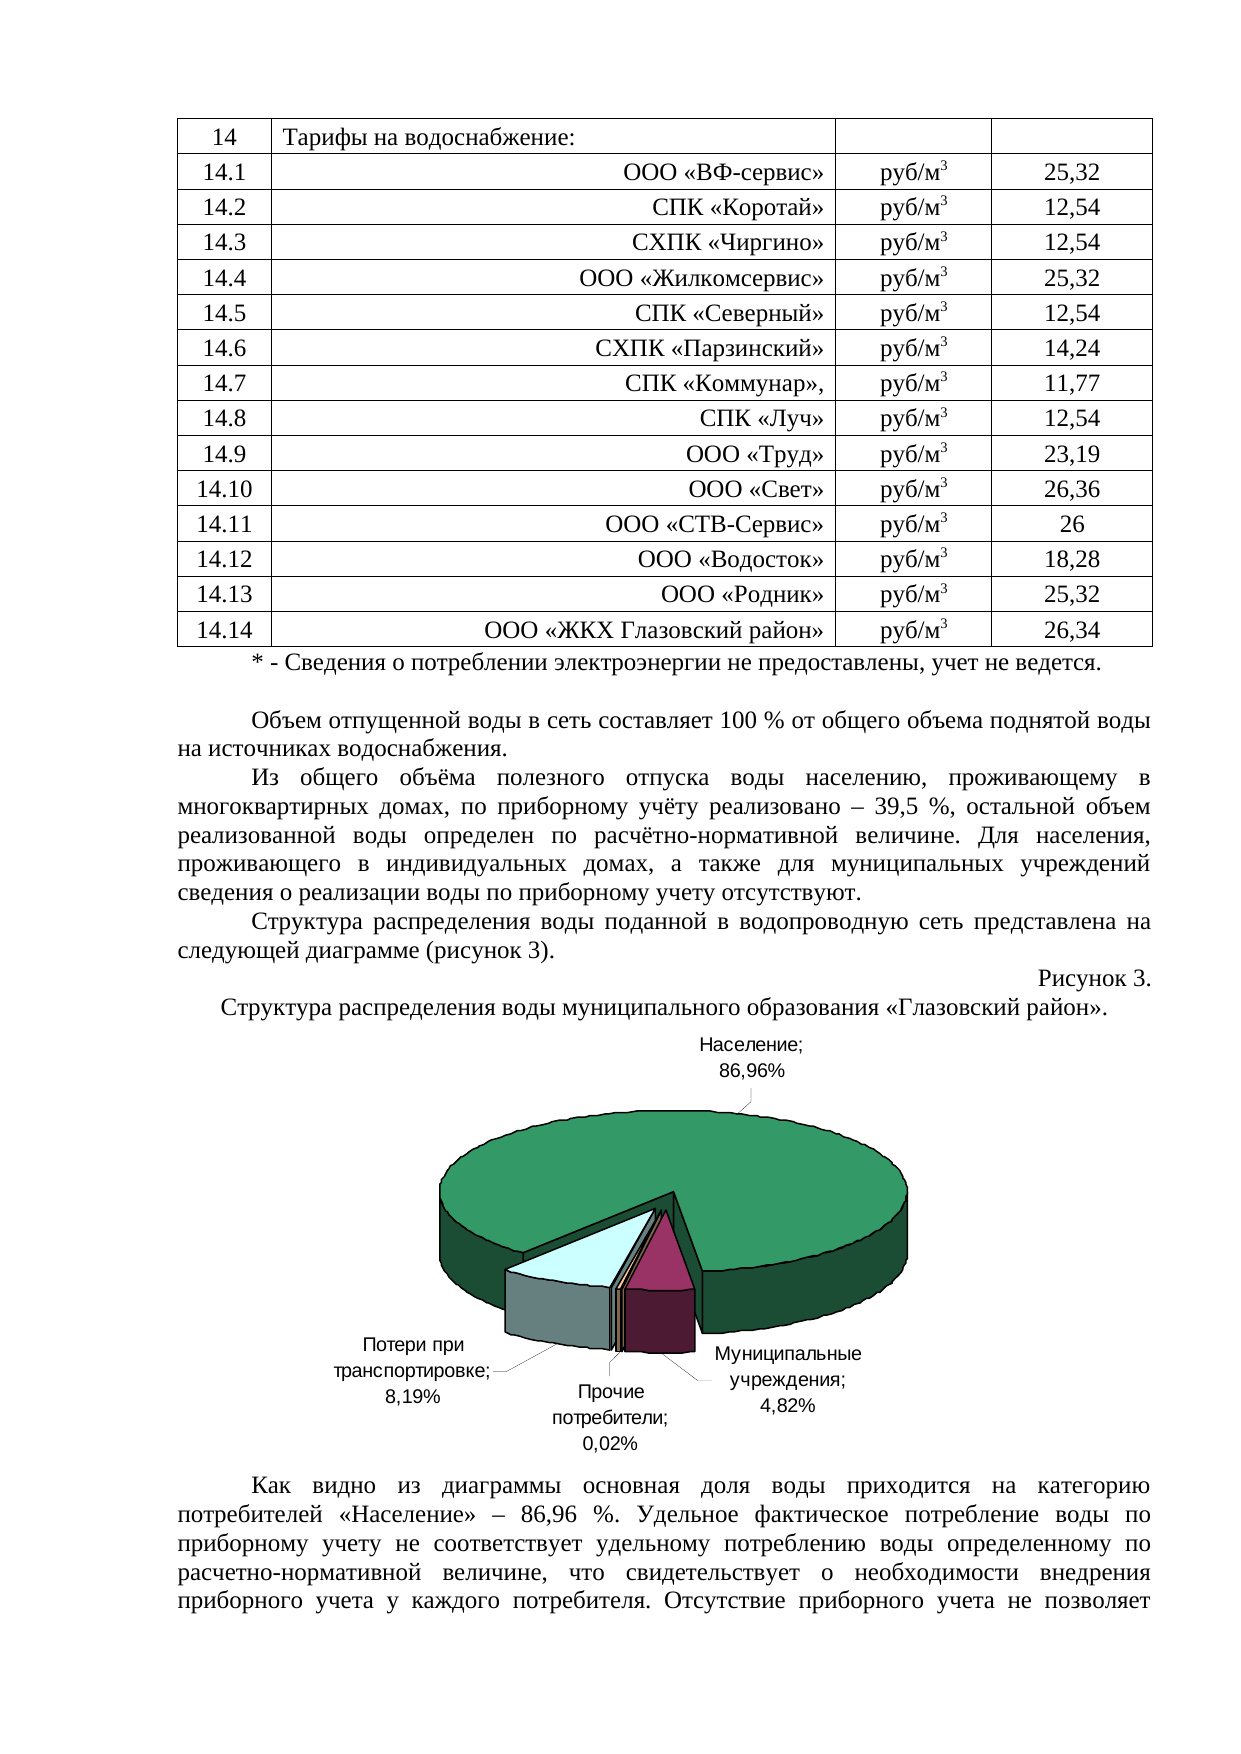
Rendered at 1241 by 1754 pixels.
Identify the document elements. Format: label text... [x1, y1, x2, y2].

table_cell 11,77 [992, 366, 1152, 400]
table_cell 26,36 [992, 471, 1152, 505]
text Из общего объёма полезного отпуска воды населению, проживающему в многоквартирных домах, по приборному учёту реализовано – 39,5 %, остальной объем реализованной воды определен по расчётно-нормативной величине. Для населения, проживающего в индивидуальных домах, а также для муниципальных учреждений сведения о реализации воды по приборному учету отсутствуют. [177, 762, 1152, 906]
table_cell ООО «ВФ-сервис» [272, 154, 835, 188]
table_cell 14.8 [178, 401, 271, 435]
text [177, 1471, 1152, 1614]
table_cell руб/м3 [836, 366, 991, 400]
text Структура распределения воды муниципального образования «Глазовский район». [177, 992, 1152, 1021]
table_cell 14.11 [178, 506, 271, 541]
table_cell руб/м3 [836, 225, 991, 259]
text Объем отпущенной воды в сеть составляет 100 % от общего объема поднятой воды на источниках водоснабжения. [177, 705, 1152, 762]
table_cell [836, 119, 991, 153]
table_cell 25,32 [992, 260, 1152, 294]
table_cell ООО «СТВ-Сервис» [272, 506, 835, 541]
table_cell 14.9 [178, 436, 271, 470]
table_cell СХПК «Чиргино» [272, 225, 835, 259]
table_cell 14.7 [178, 366, 271, 400]
table_cell 25,32 [992, 577, 1152, 611]
table_cell 14.3 [178, 225, 271, 259]
table_cell 23,19 [992, 436, 1152, 470]
table_cell руб/м3 [836, 190, 991, 224]
table_cell 14.4 [178, 260, 271, 294]
text Структура распределения воды поданной в водопроводную сеть представлена на следующей диаграмме (рисунок 3). [177, 906, 1152, 963]
table_cell ООО «Труд» [272, 436, 835, 470]
table_cell руб/м3 [836, 542, 991, 576]
table_cell 14.14 [178, 612, 271, 646]
table_cell 12,54 [992, 190, 1152, 224]
table_cell СПК «Коротай» [272, 190, 835, 224]
table_cell 12,54 [992, 401, 1152, 435]
table_cell 14.6 [178, 330, 271, 364]
table_cell ООО «Водосток» [272, 542, 835, 576]
table_cell 14.12 [178, 542, 271, 576]
table_cell руб/м3 [836, 506, 991, 541]
text Рисунок 3. [177, 963, 1152, 992]
table_cell руб/м3 [836, 154, 991, 188]
table_cell руб/м3 [836, 471, 991, 505]
table_cell СХПК «Парзинский» [272, 330, 835, 364]
table_cell 14.10 [178, 471, 271, 505]
table_cell руб/м3 [836, 577, 991, 611]
table_cell ООО «Жилкомсервис» [272, 260, 835, 294]
table_cell ООО «Свет» [272, 471, 835, 505]
table_cell 14 [178, 119, 271, 153]
table_cell руб/м3 [836, 612, 991, 646]
table_cell СПК «Коммунар», [272, 366, 835, 400]
table_cell ООО «Родник» [272, 577, 835, 611]
table_cell руб/м3 [836, 260, 991, 294]
table_cell 14.2 [178, 190, 271, 224]
table_cell руб/м3 [836, 330, 991, 364]
table_cell СПК «Луч» [272, 401, 835, 435]
table_cell 25,32 [992, 154, 1152, 188]
table_cell 26 [992, 506, 1152, 541]
table_cell руб/м3 [836, 436, 991, 470]
table_cell СПК «Северный» [272, 295, 835, 329]
table_cell руб/м3 [836, 401, 991, 435]
text * - Сведения о потреблении электроэнергии не предоставлены, учет не ведется. [177, 647, 1152, 676]
table_cell 26,34 [992, 612, 1152, 646]
table_cell 12,54 [992, 295, 1152, 329]
table_cell руб/м3 [836, 295, 991, 329]
table_cell 14.5 [178, 295, 271, 329]
table_cell 14,24 [992, 330, 1152, 364]
table_cell 14.13 [178, 577, 271, 611]
table_cell 18,28 [992, 542, 1152, 576]
table_cell [992, 119, 1152, 153]
table_cell 14.1 [178, 154, 271, 188]
table_cell ООО «ЖКХ Глазовский район» [272, 612, 835, 646]
table_cell 12,54 [992, 225, 1152, 259]
table_cell Тарифы на водоснабжение: [272, 119, 835, 153]
